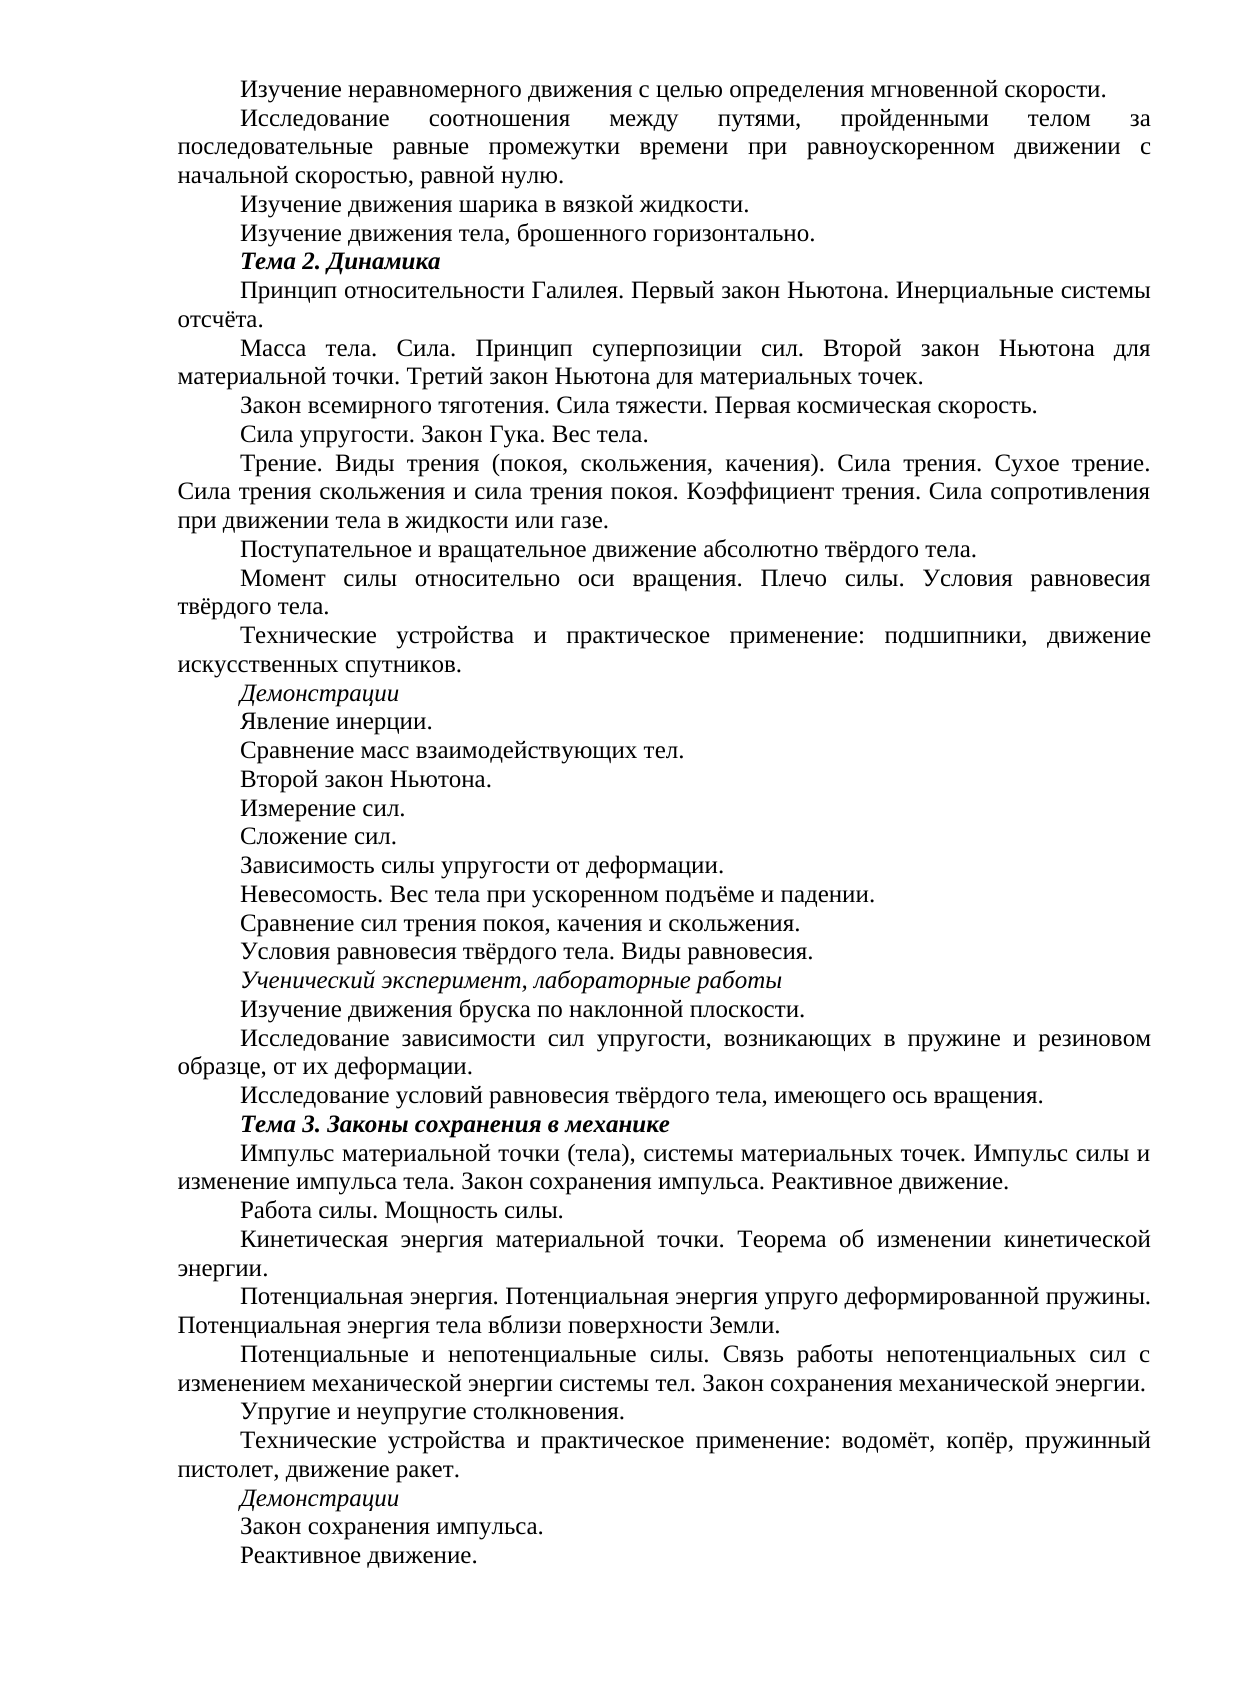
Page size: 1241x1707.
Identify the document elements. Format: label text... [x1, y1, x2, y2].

text Момент силы относительно оси вращения. Плечо силы. Условия равновесия твёрдого тела. [177, 563, 1152, 620]
text Изучение неравномерного движения с целью определения мгновенной скорости. [177, 74, 1152, 103]
text Работа силы. Мощность силы. [177, 1195, 1152, 1224]
text Изучение движения шарика в вязкой жидкости. [177, 189, 1152, 218]
text Импульс материальной точки (тела), системы материальных точек. Импульс силы и изменение импульса тела. Закон сохранения импульса. Реактивное движение. [177, 1138, 1152, 1195]
text Технические устройства и практическое применение: водомёт, копёр, пружинный пистолет, движение ракет. [177, 1425, 1152, 1483]
text Кинетическая энергия материальной точки. Теорема об изменении кинетической энергии. [177, 1224, 1152, 1281]
text Демонстрации [177, 1483, 1152, 1511]
text Изучение движения бруска по наклонной плоскости. [177, 994, 1152, 1023]
text Тема 3. Законы сохранения в механике [177, 1109, 1152, 1138]
text Технические устройства и практическое применение: подшипники, движение искусственных спутников. [177, 620, 1152, 678]
text Зависимость силы упругости от деформации. [177, 850, 1152, 879]
text Явление инерции. [177, 706, 1152, 735]
text Потенциальные и непотенциальные силы. Связь работы непотенциальных сил с изменением механической энергии системы тел. Закон сохранения механической энергии. [177, 1339, 1152, 1396]
text Трение. Виды трения (покоя, скольжения, качения). Сила трения. Сухое трение. Сила трения скольжения и сила трения покоя. Коэффициент трения. Сила сопротивления при движении тела в жидкости или газе. [177, 448, 1152, 534]
text Закон сохранения импульса. [177, 1511, 1152, 1540]
text Реактивное движение. [177, 1540, 1152, 1569]
text Сложение сил. [177, 821, 1152, 850]
text Упругие и неупругие столкновения. [177, 1396, 1152, 1425]
text Исследование условий равновесия твёрдого тела, имеющего ось вращения. [177, 1080, 1152, 1109]
text Ученический эксперимент, лабораторные работы [177, 965, 1152, 994]
text Сила упругости. Закон Гука. Вес тела. [177, 419, 1152, 448]
text Второй закон Ньютона. [177, 764, 1152, 793]
text Потенциальная энергия. Потенциальная энергия упруго деформированной пружины. Потенциальная энергия тела вблизи поверхности Земли. [177, 1281, 1152, 1339]
text Исследование соотношения между путями, пройденными телом за последовательные равные промежутки времени при равноускоренном движении с начальной скоростью, равной нулю. [177, 103, 1152, 189]
text Сравнение сил трения покоя, качения и скольжения. [177, 908, 1152, 936]
text Сравнение масс взаимодействующих тел. [177, 735, 1152, 764]
text Закон всемирного тяготения. Сила тяжести. Первая космическая скорость. [177, 390, 1152, 419]
text Принцип относительности Галилея. Первый закон Ньютона. Инерциальные системы отсчёта. [177, 275, 1152, 333]
text Изучение движения тела, брошенного горизонтально. [177, 218, 1152, 246]
text Масса тела. Сила. Принцип суперпозиции сил. Второй закон Ньютона для материальной точки. Третий закон Ньютона для материальных точек. [177, 333, 1152, 390]
text Исследование зависимости сил упругости, возникающих в пружине и резиновом образце, от их деформации. [177, 1023, 1152, 1080]
text Невесомость. Вес тела при ускоренном подъёме и падении. [177, 879, 1152, 908]
text Измерение сил. [177, 793, 1152, 821]
text Демонстрации [177, 678, 1152, 706]
text Тема 2. Динамика [177, 246, 1152, 275]
text Поступательное и вращательное движение абсолютно твёрдого тела. [177, 534, 1152, 563]
text Условия равновесия твёрдого тела. Виды равновесия. [177, 936, 1152, 965]
